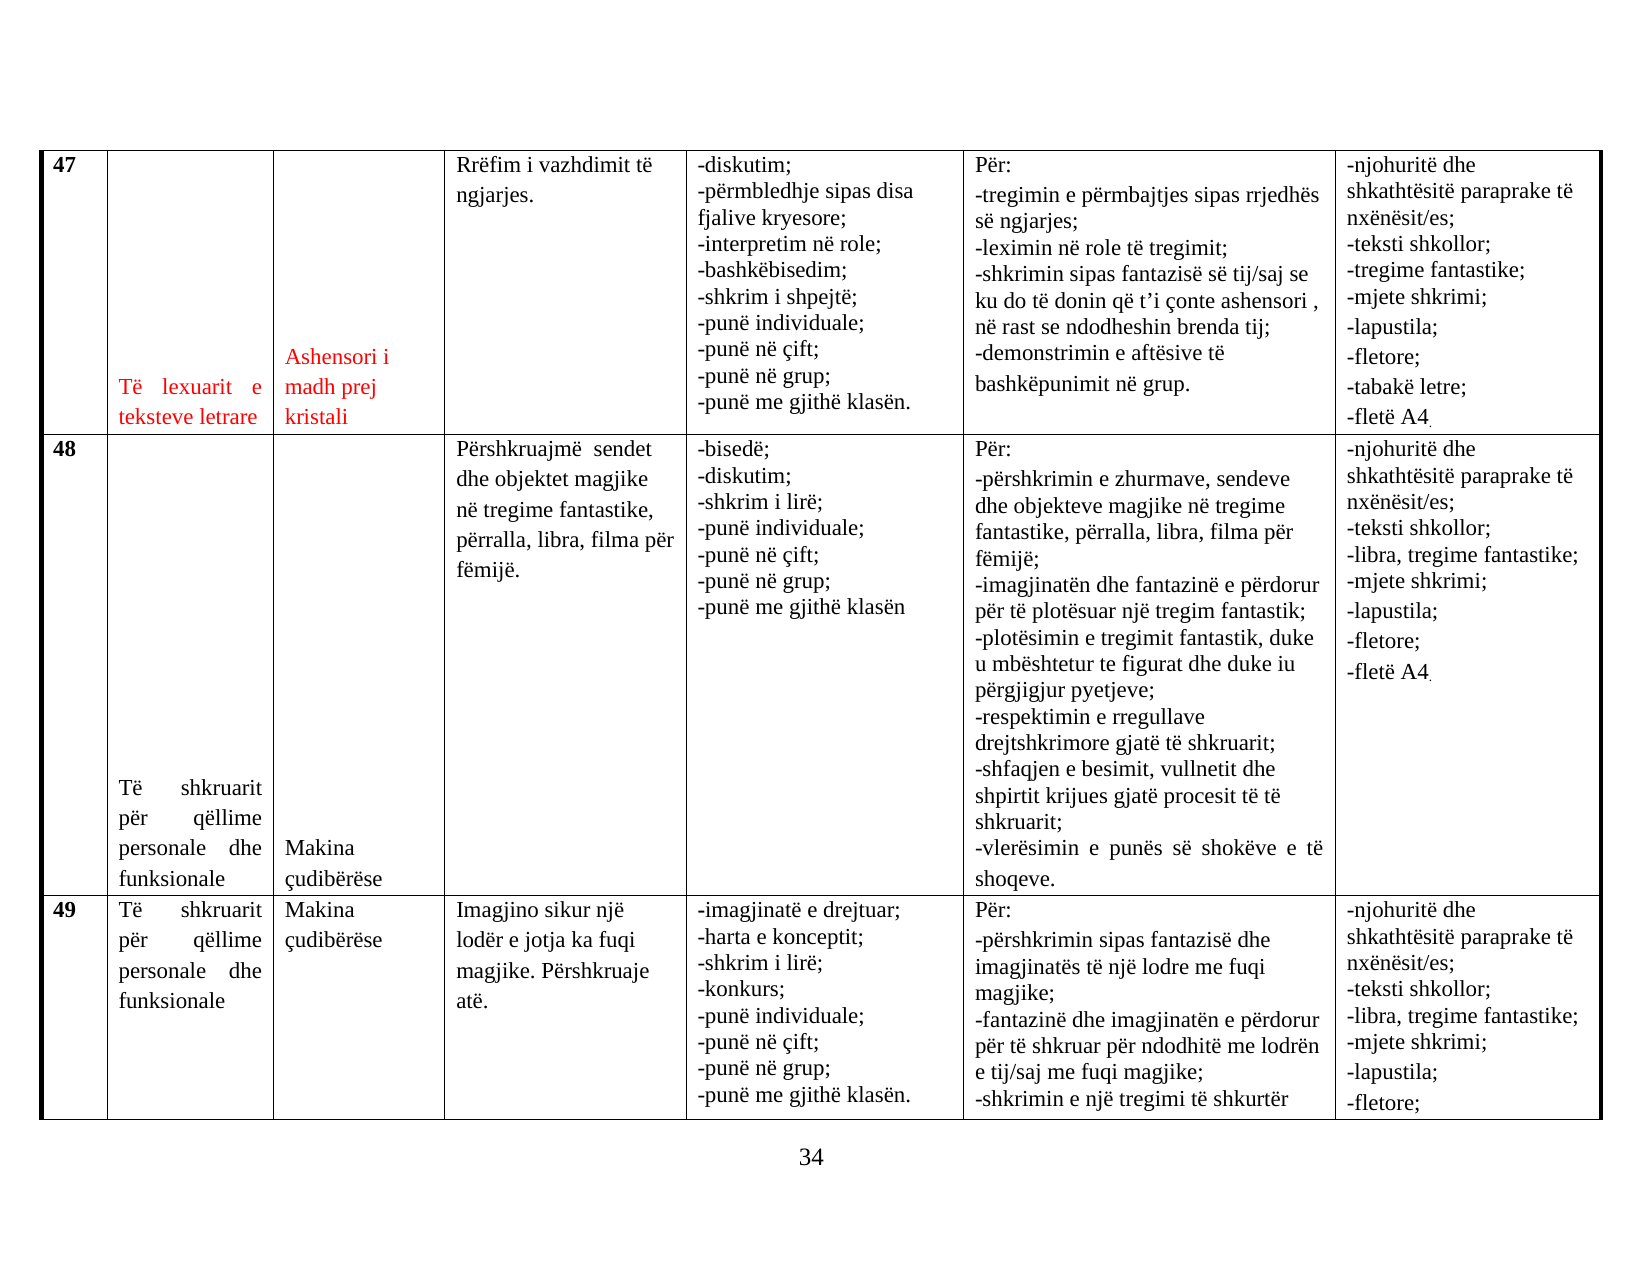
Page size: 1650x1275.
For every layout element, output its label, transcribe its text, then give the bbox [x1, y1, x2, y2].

table_cell Rrëfim i vazhdimit të ngjarjes. [445, 151, 686, 434]
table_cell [274, 151, 444, 434]
table_cell 47 [44, 151, 107, 434]
table_cell -diskutim; -përmbledhje sipas disa fjalive kryesore; -interpretim në role; -bashkëbisedim; -shkrim i shpejtë; -punë individuale; -punë në çift; -punë në grup; -punë me gjithë klasën. [687, 151, 963, 434]
table_cell -bisedë; -diskutim; -shkrim i lirë; -punë individuale; -punë në çift; -punë në grup; -punë me gjithë klasën [687, 435, 963, 895]
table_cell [445, 896, 686, 1119]
table_cell Përshkruajmë sendet dhe objektet magjike në tregime fantastike, përralla, libra, filma për fëmijë. [445, 435, 686, 895]
table_cell Për: -tregimin e përmbajtjes sipas rrjedhës së ngjarjes; -leximin në role të tregimit; -shkrimin sipas fantazisë së tij/saj se ku do të donin që t’i çonte ashensori , në rast se ndodheshin brenda tij; -demonstrimin e aftësive të bashkëpunimit në grup. [964, 151, 1335, 434]
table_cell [964, 896, 1335, 1119]
table_cell Makina çudibërëse [274, 896, 444, 1119]
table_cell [108, 151, 273, 434]
table_cell Të shkruarit për qëllime personale dhe funksionale [108, 435, 273, 895]
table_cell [108, 896, 273, 1119]
table_cell Për: -përshkrimin e zhurmave, sendeve dhe objekteve magjike në tregime fantastike, përralla, libra, filma për fëmijë; -imagjinatën dhe fantazinë e përdorur për të plotësuar një tregim fantastik; -plotësimin e tregimit fantastik, duke u mbështetur te figurat dhe duke iu përgjigjur pyetjeve; -respektimin e rregullave drejtshkrimore gjatë të shkruarit; -shfaqjen e besimit, vullnetit dhe shpirtit krijues gjatë procesit të të shkruarit; -vlerësimin e punës së shokëve e të shoqeve. [964, 435, 1335, 895]
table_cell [687, 896, 963, 1119]
table_cell Makina çudibërëse [274, 435, 444, 895]
table_cell 48 [44, 435, 107, 895]
table_cell -njohuritë dhe shkathtësitë paraprake të nxënësit/es; -teksti shkollor; -tregime fantastike; -mjete shkrimi; -lapustila; -fletore; -tabakë letre; -fletë A4. [1336, 151, 1599, 434]
table_cell 49 [44, 896, 107, 1119]
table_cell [1336, 896, 1599, 1119]
